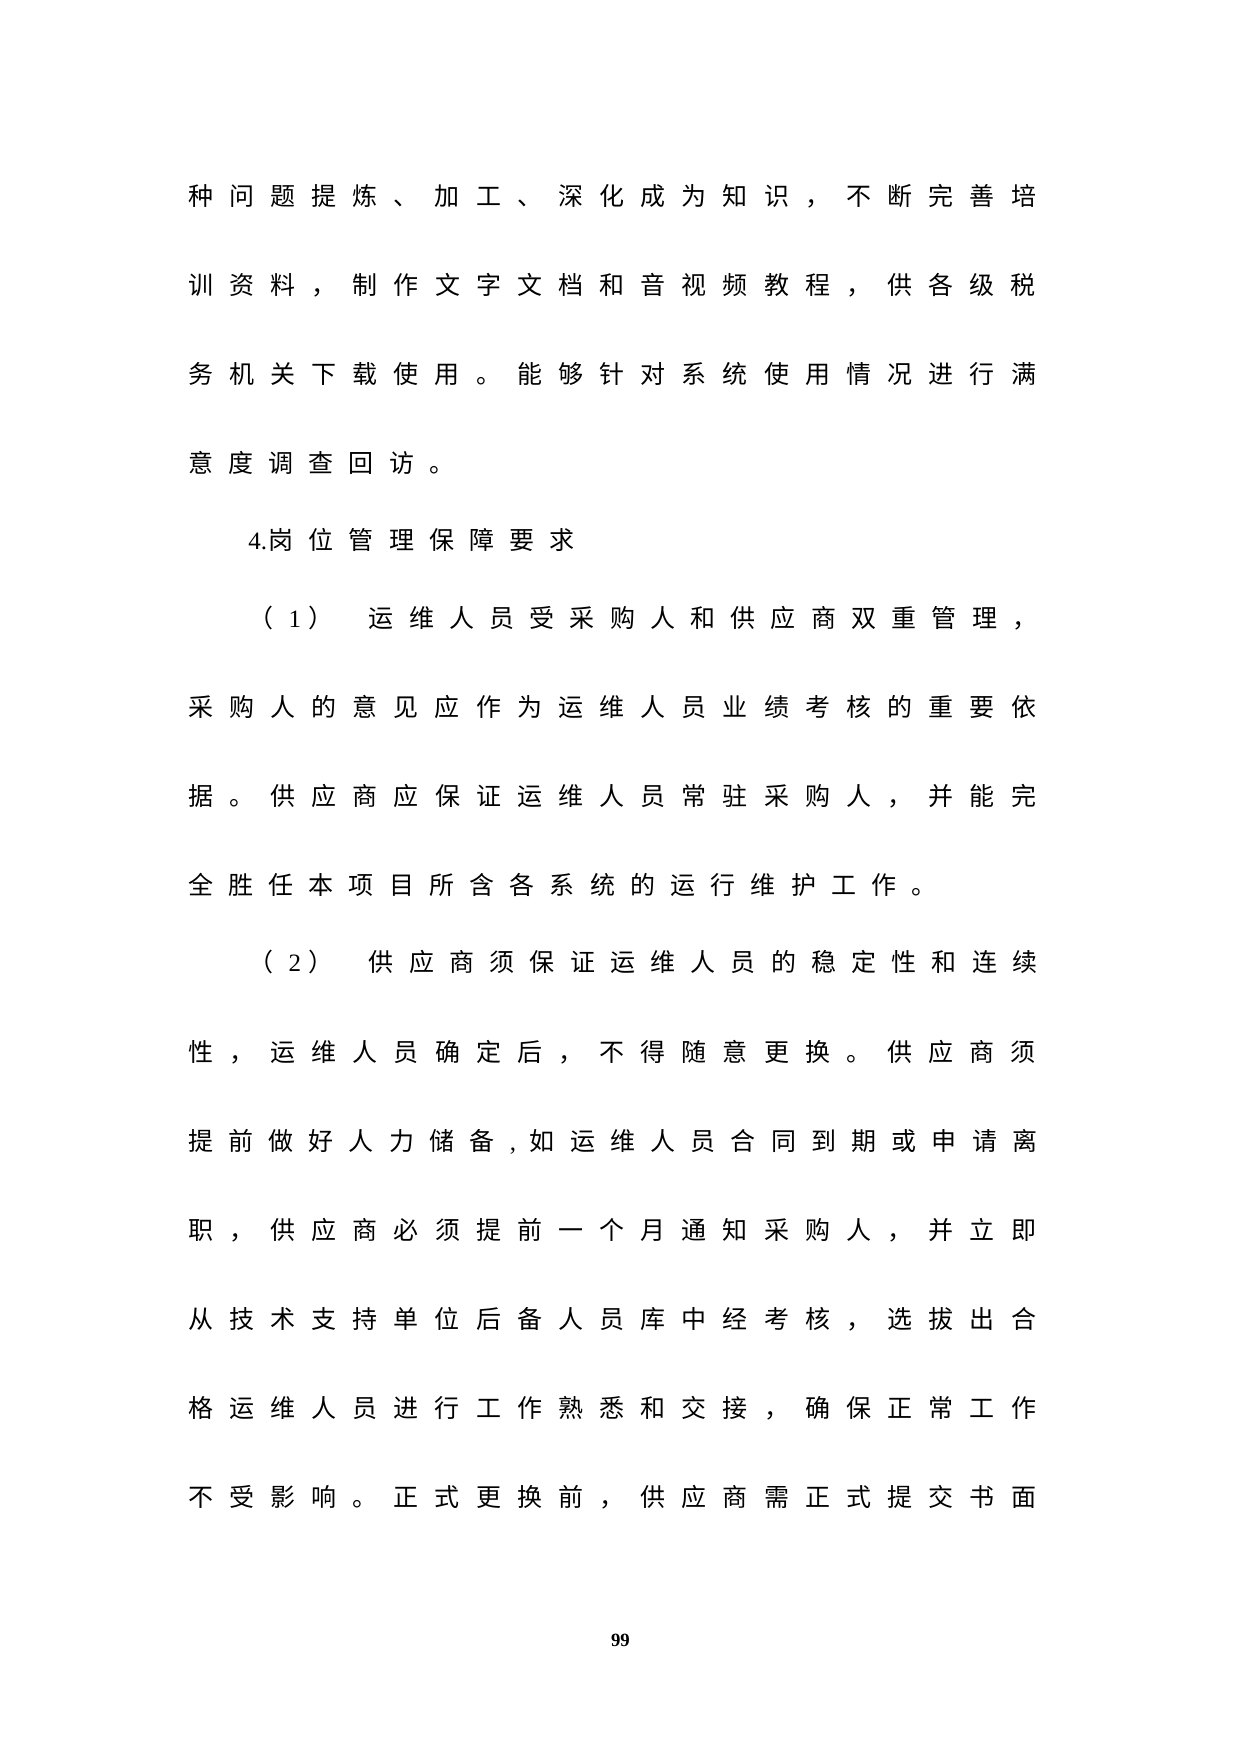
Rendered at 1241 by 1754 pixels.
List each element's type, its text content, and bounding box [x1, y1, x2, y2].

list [188, 931, 1052, 1525]
list 运维人员受采购人和供应商双重管理，采购人的意见应作为运维人员业绩考核的重要依据。供应商应保证运维人员常驻采购人，并能完全胜任本项目所含各系统的运行维护工作。 [188, 587, 1052, 913]
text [188, 164, 1052, 491]
text 4.岗位管理保障要求 [188, 509, 1052, 568]
